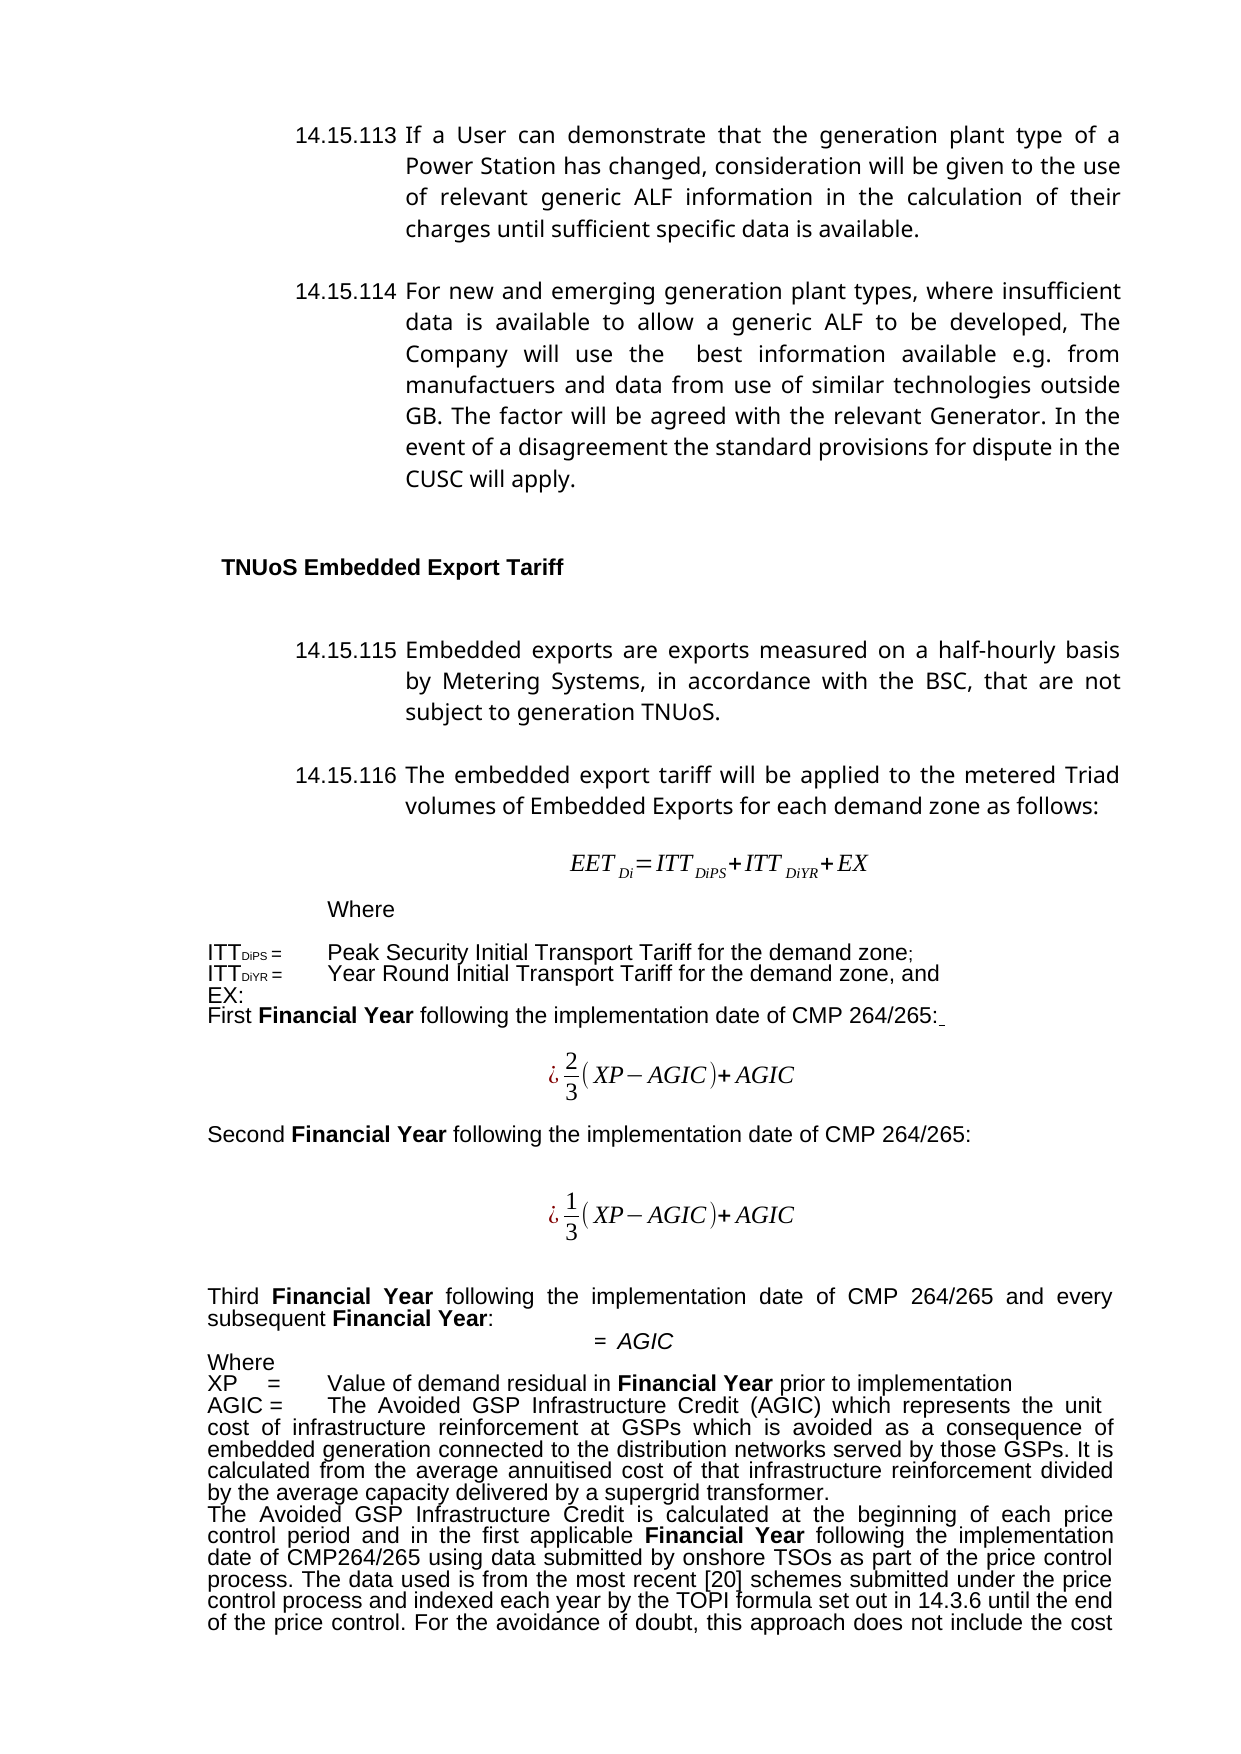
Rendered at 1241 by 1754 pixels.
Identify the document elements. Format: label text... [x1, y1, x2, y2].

subtitle TNUoS Embedded Export Tariff [221, 554, 1121, 580]
text First Financial Year following the implementation date of CMP 264/265: [207, 1008, 1121, 1028]
text EX: [207, 986, 1121, 1008]
text ITTDiPS = Peak Security Initial Transport Tariff for the demand zone; [207, 943, 1121, 964]
list Embedded exports are exports measured on a half-hourly basis by Metering Systems, in accordance with the BSC, that are not subject to generation TNUoS. [295, 634, 1121, 728]
text = AGIC [147, 1331, 1121, 1354]
list If a User can demonstrate that the generation plant type of a Power Station has changed, consideration will be given to the use of relevant generic ALF information in the calculation of their charges until sufficient specific data is available. [295, 119, 1121, 244]
text Second Financial Year following the implementation date of CMP 264/265: [207, 1126, 1121, 1147]
text Third Financial Year following the implementation date of CMP 264/265 and every subsequent Financial Year: [207, 1287, 1114, 1331]
text XP = Value of demand residual in Financial Year prior to implementation [207, 1375, 1121, 1396]
text Where [207, 1354, 1121, 1375]
list The embedded export tariff will be applied to the metered Triad volumes of Embedded Exports for each demand zone as follows: [295, 759, 1121, 821]
text Where [327, 900, 1121, 922]
list For new and emerging generation plant types, where insufficient data is available to allow a generic ALF to be developed, The Company will use the best information available e.g. from manufactuers and data from use of similar technologies outside GB. The factor will be agreed with the relevant Generator. In the event of a disagreement the standard provisions for dispute in the CUSC will apply. [295, 275, 1121, 494]
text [207, 1505, 1114, 1635]
text ITTDiYR = Year Round Initial Transport Tariff for the demand zone, and [207, 964, 1121, 986]
text AGIC = The Avoided GSP Infrastructure Credit (AGIC) which represents the unit cost of infrastructure reinforcement at GSPs which is avoided as a consequence of embedded generation connected to the distribution networks served by those GSPs. It is calculated from the average annuitised cost of that infrastructure reinforcement divided by the average capacity delivered by a supergrid transformer. [207, 1396, 1114, 1505]
